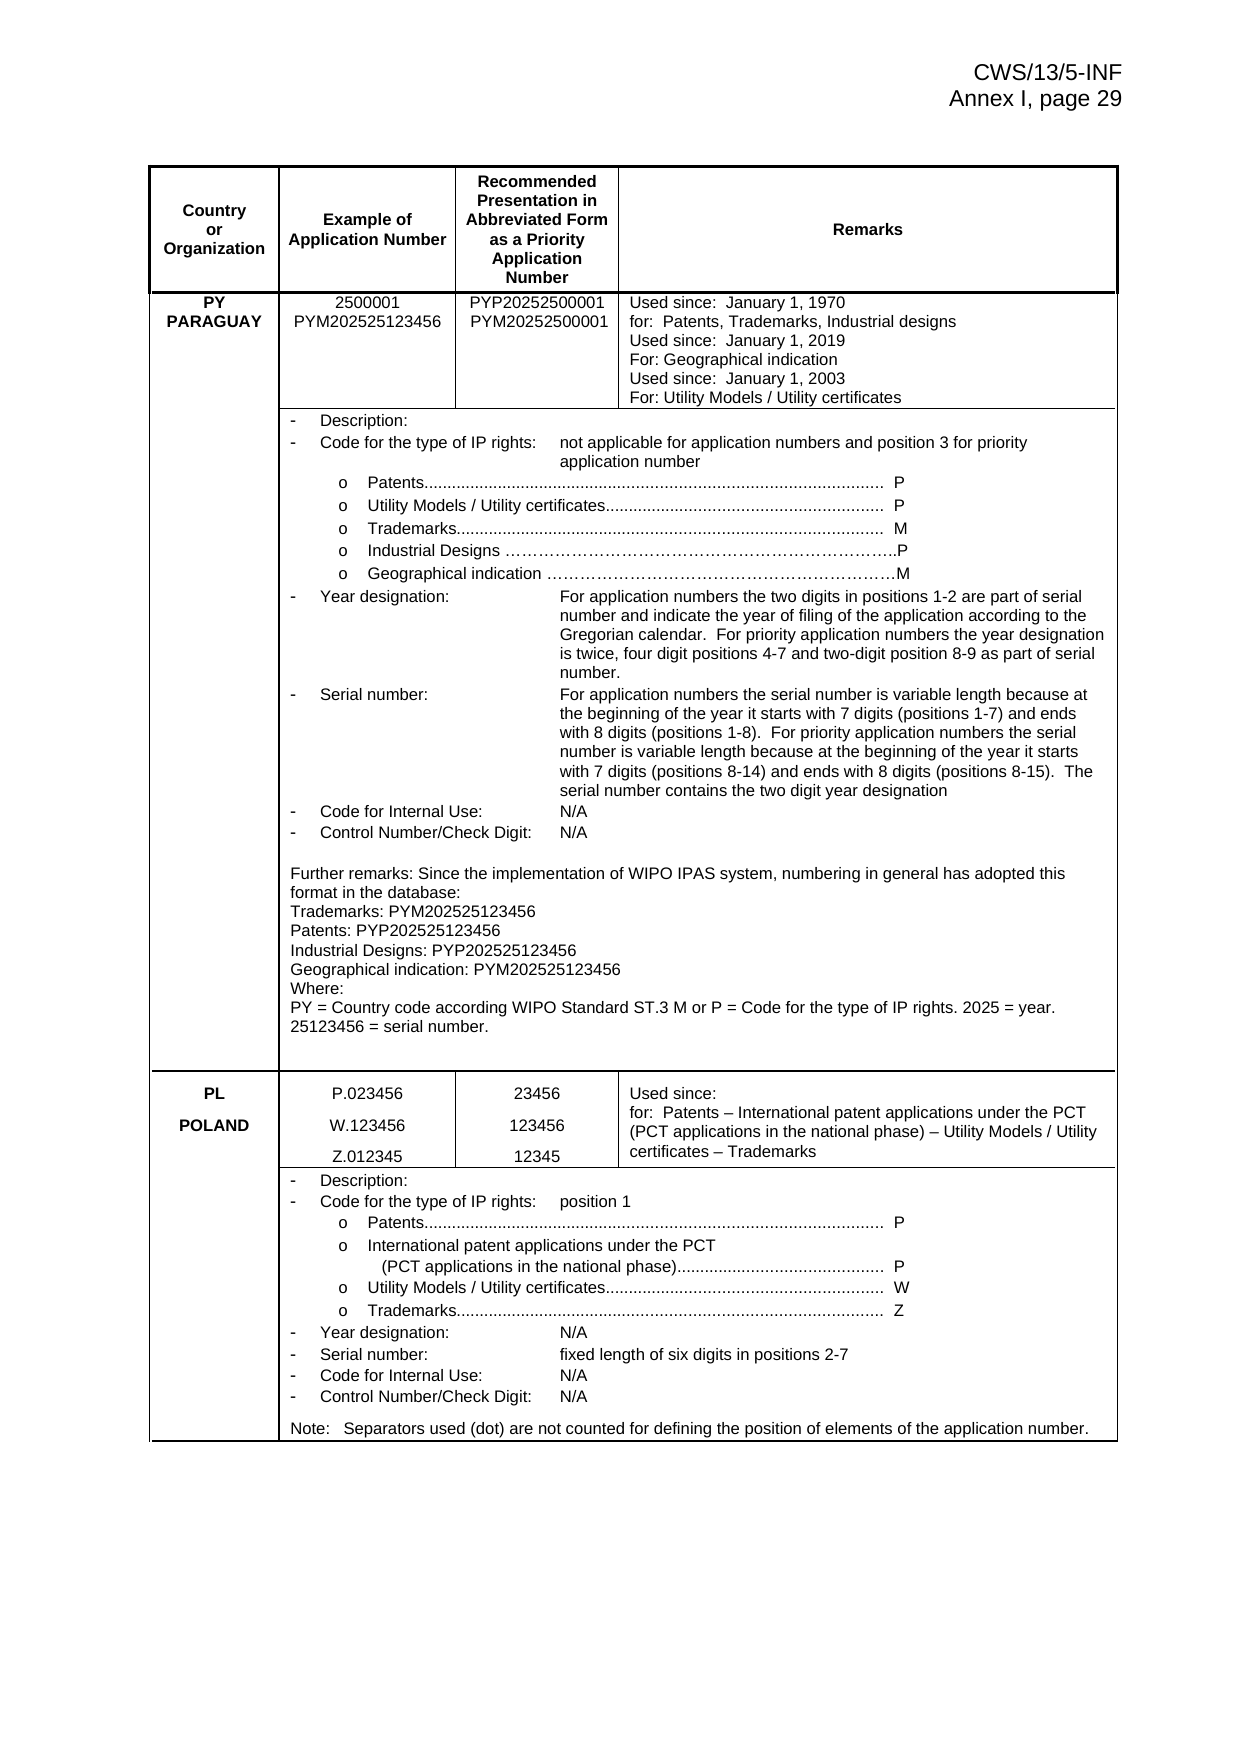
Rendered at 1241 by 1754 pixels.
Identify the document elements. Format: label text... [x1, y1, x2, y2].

table_cell Used since: for: Patents – International patent applications under the PCT (PCT applications in the national phase) – Utility Models / Utility certificates – Trademarks [619, 1070, 1117, 1167]
table_cell 2500001 PYM202525123456 [280, 294, 455, 407]
table_header Example of Application Number [280, 168, 455, 291]
table_cell Description: Code for the type of IP rights: position 1 Patents P International patent applications under the PCT (PCT applications in the national phase) P Utility Models / Utility certificates W Trademarks Z Year designation: N/A Serial number: fixed length of six digits in positions 2-7 Code for Internal Use: N/A Control Number/Check Digit: N/A Note: Separators used (dot) are not counted for defining the position of elements of the application number. [280, 1167, 1117, 1440]
table_cell 23456 123456 12345 [456, 1072, 618, 1167]
table_cell PL POLAND [150, 1070, 278, 1440]
table_header Recommended Presentation in Abbreviated Form as a Priority Application Number [456, 168, 618, 291]
table_cell Description: Code for the type of IP rights: not applicable for application numbers and position 3 for priority application number Patents P Utility Models / Utility certificates P Trademarks M Industrial Designs ……………………………………………………………..P Geographical indication ………………………………………………………M Year designation: For application numbers the two digits in positions 1-2 are part of serial number and indicate the year of filing of the application according to the Gregorian calendar. For priority application numbers the year designation is twice, four digit positions 4-7 and two-digit position 8-9 as part of serial number. Serial number: For application numbers the serial number is variable length because at the beginning of the year it starts with 7 digits (positions 1-7) and ends with 8 digits (positions 1-8). For priority application numbers the serial number is variable length because at the beginning of the year it starts with 7 digits (positions 8-14) and ends with 8 digits (positions 8-15). The serial number contains the two digit year designation Code for Internal Use: N/A Control Number/Check Digit: N/A Further remarks: Since the implementation of WIPO IPAS system, numbering in general has adopted this format in the database: Trademarks: PYM202525123456 Patents: PYP202525123456 Industrial Designs: PYP202525123456 Geographical indication: PYM202525123456 Where: PY = Country code according WIPO Standard ST.3 M or P = Code for the type of IP rights. 2025 = year. 25123456 = serial number. [280, 408, 1117, 1070]
table_cell PY PARAGUAY [150, 292, 278, 1070]
table_cell PYP20252500001 PYM20252500001 [456, 294, 618, 407]
table_cell Used since: January 1, 1970 for: Patents, Trademarks, Industrial designs Used since: January 1, 2019 For: Geographical indication Used since: January 1, 2003 For: Utility Models / Utility certificates [619, 291, 1117, 407]
table_header Country or Organization [151, 168, 278, 291]
table_cell P.023456 W.123456 Z.012345 [280, 1072, 455, 1167]
table_header Remarks [619, 168, 1116, 291]
